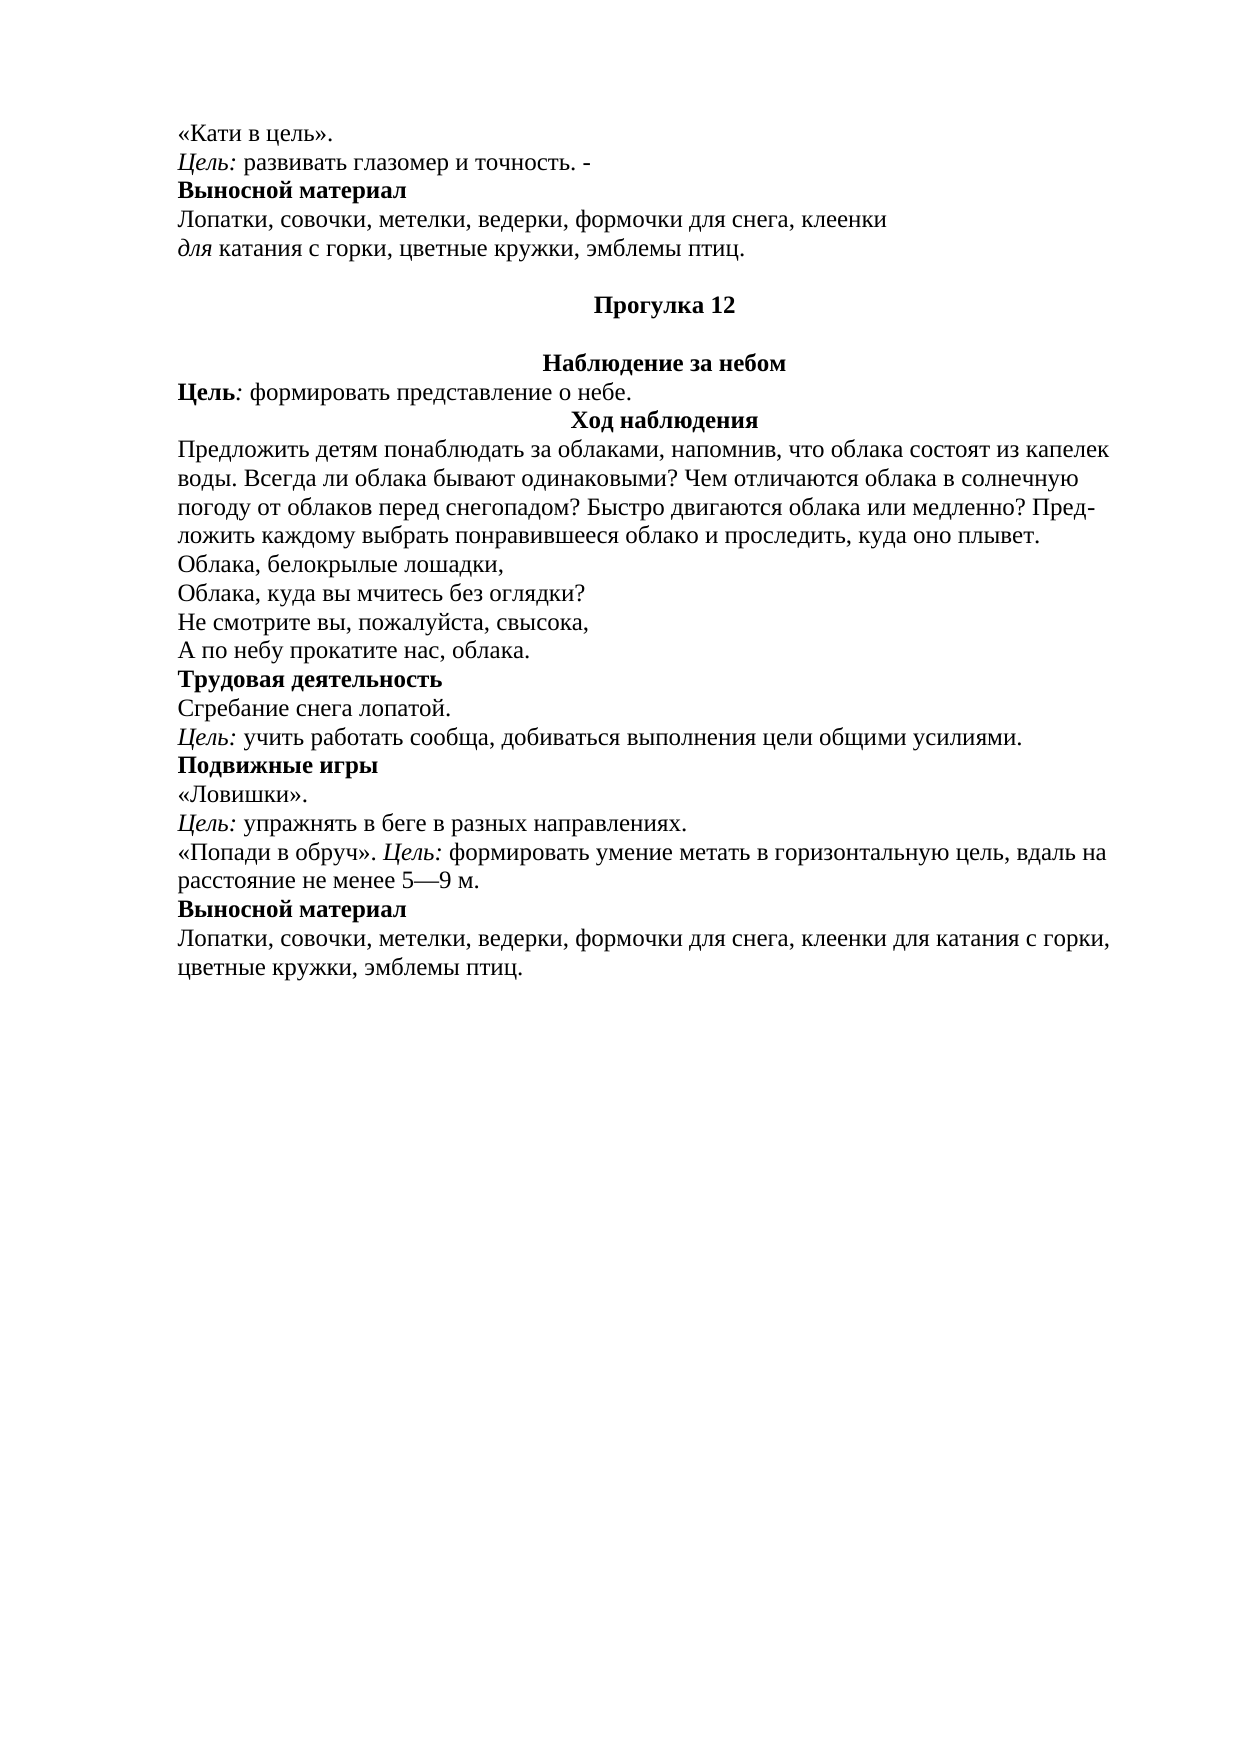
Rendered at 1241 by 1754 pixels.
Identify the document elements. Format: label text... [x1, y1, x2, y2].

text Не смотрите вы, пожалуйста, свысока, [177, 607, 1152, 636]
text А по небу прокатите нас, облака. [177, 636, 1152, 664]
text Цель: формировать представление о небе. [177, 377, 1152, 406]
text Выносной материал [177, 894, 1152, 923]
text Предложить детям понаблюдать за облаками, напомнив, что облака состоят из капелек воды. Всегда ли облака бывают одинаковыми? Чем отличаются облака в солнечную погоду от облаков перед снегопадом? Быстро двигаются облака или медленно? Предложить каждому выбрать понравившееся облако и проследить, куда оно плывет. [177, 434, 1152, 549]
text «Ловишки». [177, 779, 1152, 808]
text Прогулка 12 [177, 291, 1152, 319]
text Цель: развивать глазомер и точность. - [177, 147, 1152, 176]
text Цель: упражнять в беге в разных направлениях. [177, 808, 1152, 837]
text Трудовая деятельность [177, 664, 1152, 693]
text Цель: учить работать сообща, добиваться выполнения цели общими усилиями. [177, 722, 1152, 751]
text Ход наблюдения [177, 406, 1152, 434]
text Лопатки, совочки, метелки, ведерки, формочки для снега, клеенки для катания с горки, цветные кружки, эмблемы птиц. [177, 204, 1152, 262]
text «Попади в обруч». Цель: формировать умение метать в горизонтальную цель, вдаль на расстояние не менее 5—9 м. [177, 837, 1152, 894]
text Облака, белокрылые лошадки, [177, 549, 1152, 578]
text Облака, куда вы мчитесь без оглядки? [177, 578, 1152, 607]
text Сгребание снега лопатой. [177, 693, 1152, 722]
text «Кати в цель». [177, 118, 1152, 147]
text Наблюдение за небом [177, 348, 1152, 377]
text Лопатки, совочки, метелки, ведерки, формочки для снега, клеенки для катания с горки, цветные кружки, эмблемы птиц. [177, 923, 1152, 981]
text Выносной материал [177, 176, 1152, 204]
text Подвижные игры [177, 751, 1152, 779]
